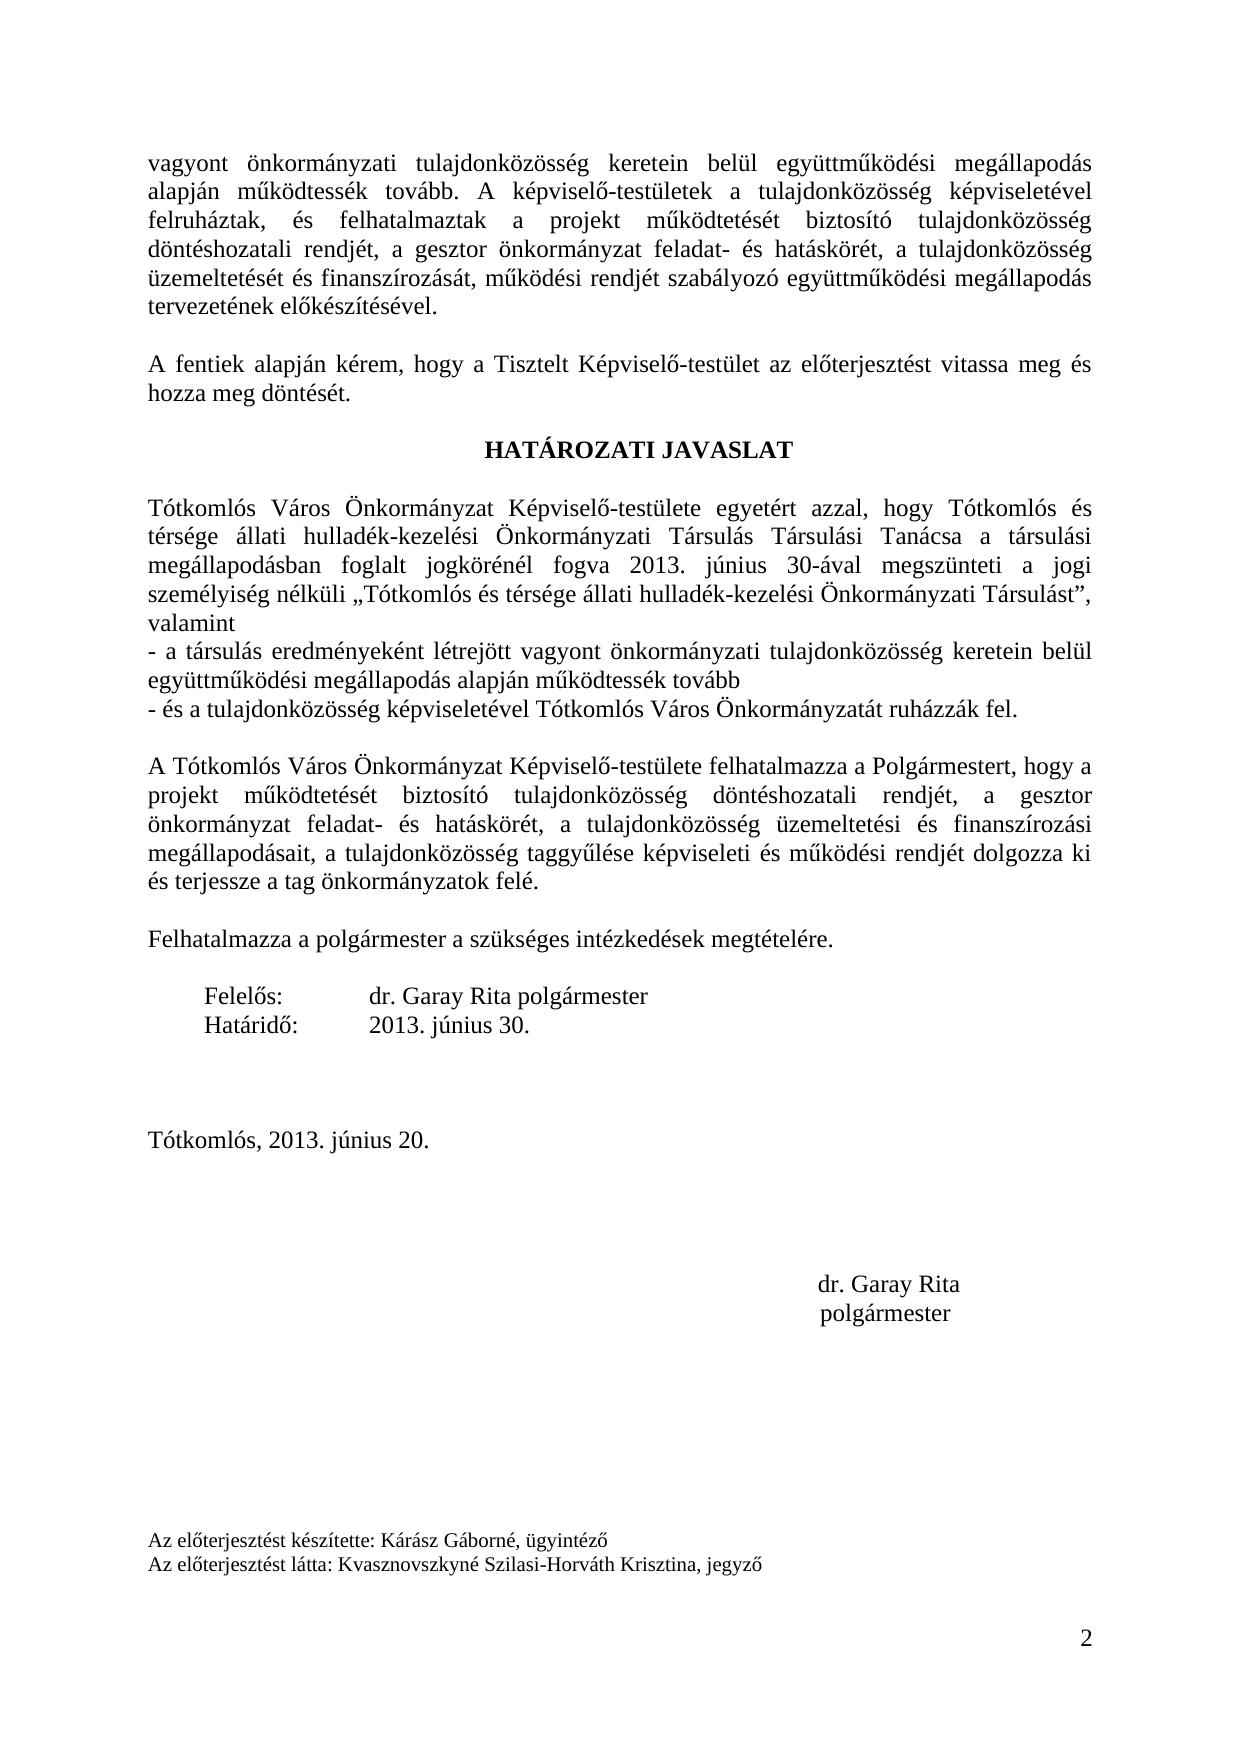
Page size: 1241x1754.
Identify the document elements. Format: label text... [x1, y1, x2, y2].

text Tótkomlós Város Önkormányzat Képviselő-testülete egyetért azzal, hogy Tótkomlós és térsége állati hulladék-kezelési Önkormányzati Társulás Társulási Tanácsa a társulási megállapodásban foglalt jogkörénél fogva 2013. június 30-ával megszünteti a jogi személyiség nélküli „Tótkomlós és térsége állati hulladék-kezelési Önkormányzati Társulást”, valamint [148, 493, 1093, 636]
text polgármester [148, 1298, 1093, 1326]
text HATÁROZATI JAVASLAT [185, 435, 1093, 464]
text A Tótkomlós Város Önkormányzat Képviselő-testülete felhatalmazza a Polgármestert, hogy a projekt működtetését biztosító tulajdonközösség döntéshozatali rendjét, a gesztor önkormányzat feladat- és hatáskörét, a tulajdonközösség üzemeltetési és finanszírozási megállapodásait, a tulajdonközösség taggyűlése képviseleti és működési rendjét dolgozza ki és terjessze a tag önkormányzatok felé. [148, 751, 1093, 895]
text Az előterjesztést látta: Kvasznovszkyné Szilasi-Horváth Krisztina, jegyző [148, 1552, 1093, 1576]
text Felelős: dr. Garay Rita polgármester [204, 981, 1050, 1010]
text Tótkomlós, 2013. június 20. [148, 1125, 1093, 1154]
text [148, 148, 1093, 320]
text dr. Garay Rita [738, 1269, 1093, 1298]
text Felhatalmazza a polgármester a szükséges intézkedések megtételére. [148, 924, 1093, 953]
text - a társulás eredményeként létrejött vagyont önkormányzati tulajdonközösség keretein belül együttműködési megállapodás alapján működtessék tovább [148, 636, 1093, 694]
text Határidő: 2013. június 30. [204, 1010, 1050, 1039]
text A fentiek alapján kérem, hogy a Tisztelt Képviselő-testület az előterjesztést vitassa meg és hozza meg döntését. [148, 349, 1093, 406]
text Az előterjesztést készítette: Kárász Gáborné, ügyintéző [148, 1528, 1093, 1552]
text - és a tulajdonközösség képviseletével Tótkomlós Város Önkormányzatát ruházzák fel. [148, 694, 1093, 723]
